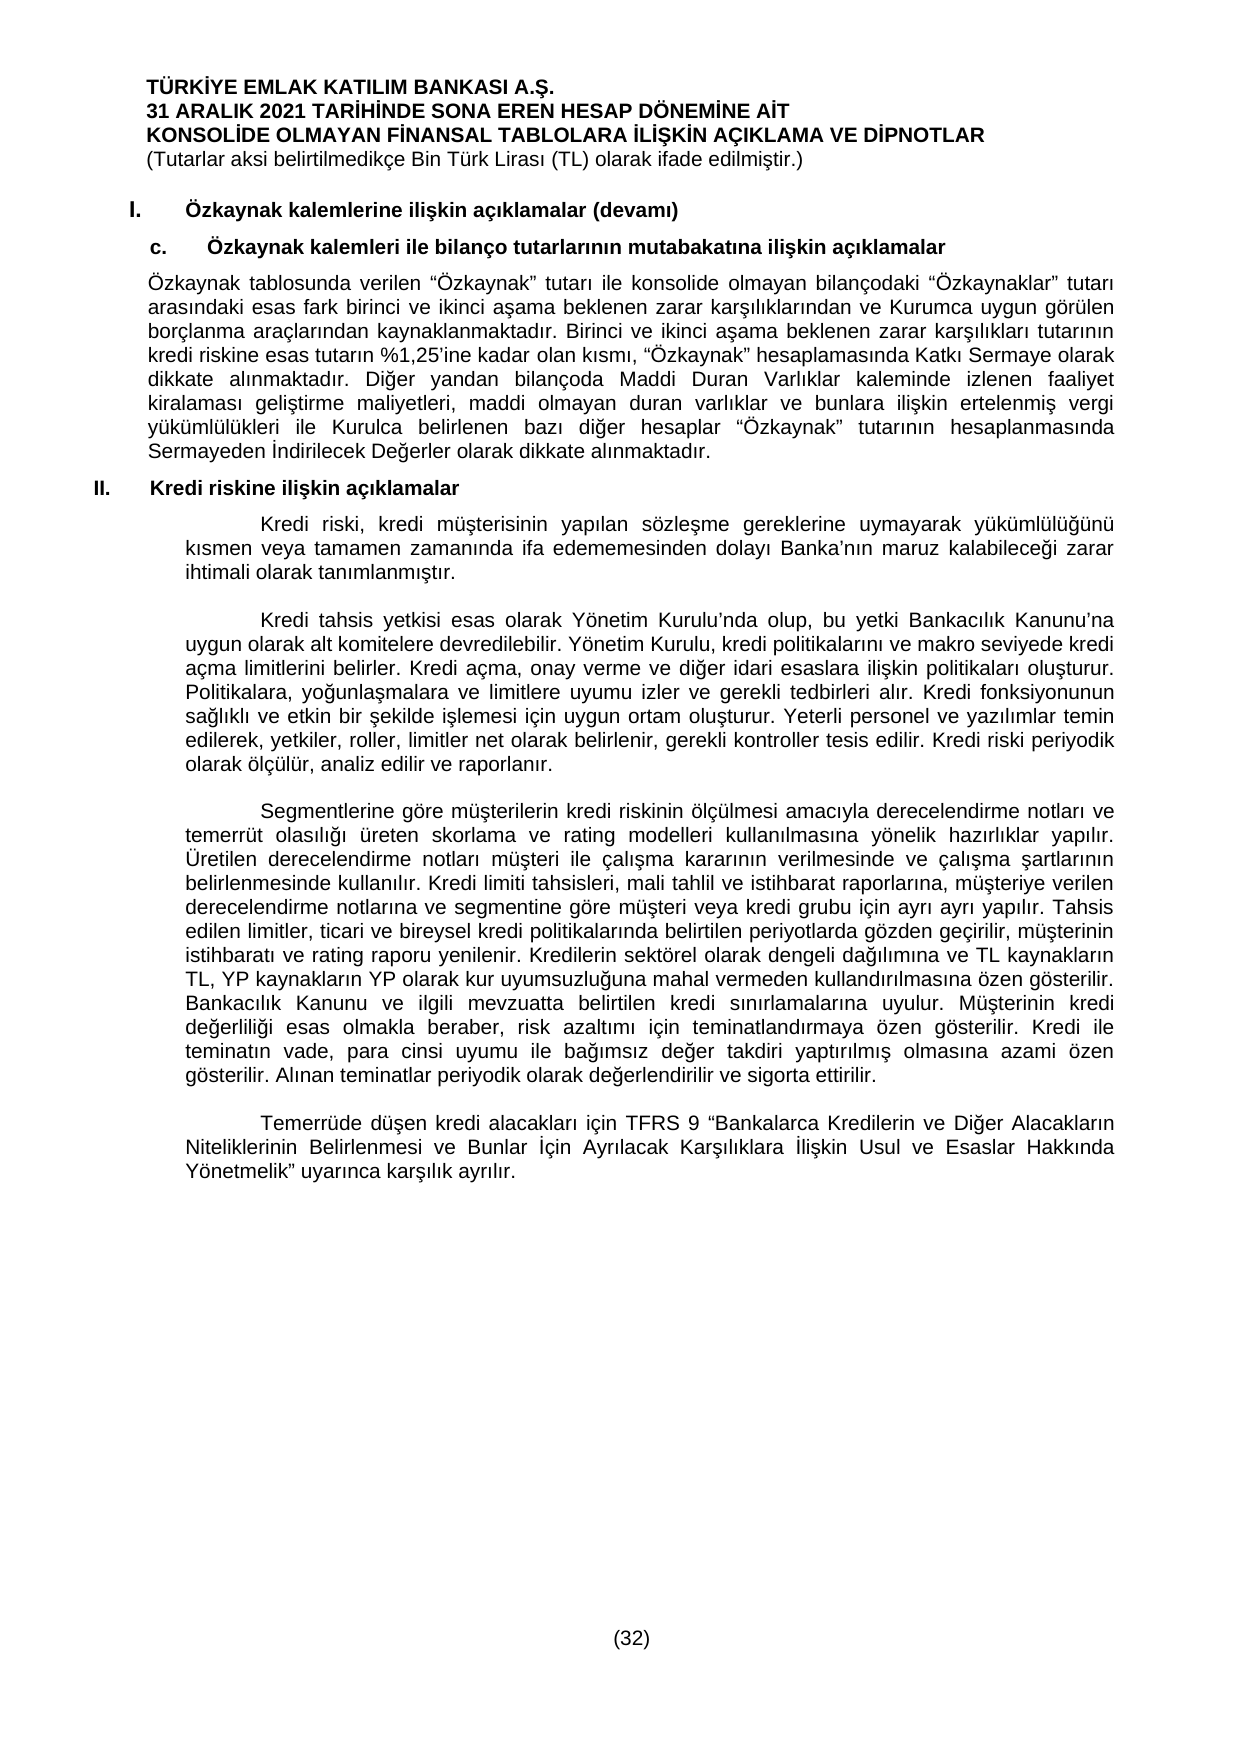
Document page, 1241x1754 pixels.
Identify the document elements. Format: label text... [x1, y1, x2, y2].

text Temerrüde düşen kredi alacakları için TFRS 9 “Bankalarca Kredilerin ve Diğer Alacakların Niteliklerinin Belirlenmesi ve Bunlar İçin Ayrılacak Karşılıklara İlişkin Usul ve Esaslar Hakkında Yönetmelik” uyarınca karşılık ayrılır. [185, 1111, 1116, 1183]
text c. Özkaynak kalemleri ile bilanço tutarlarının mutabakatına ilişkin açıklamalar [149, 235, 1116, 259]
text Segmentlerine göre müşterilerin kredi riskinin ölçülmesi amacıyla derecelendirme notları ve temerrüt olasılığı üreten skorlama ve rating modelleri kullanılmasına yönelik hazırlıklar yapılır. Üretilen derecelendirme notları müşteri ile çalışma kararının verilmesinde ve çalışma şartlarının belirlenmesinde kullanılır. Kredi limiti tahsisleri, mali tahlil ve istihbarat raporlarına, müşteriye verilen derecelendirme notlarına ve segmentine göre müşteri veya kredi grubu için ayrı ayrı yapılır. Tahsis edilen limitler, ticari ve bireysel kredi politikalarında belirtilen periyotlarda gözden geçirilir, müşterinin istihbaratı ve rating raporu yenilenir. Kredilerin sektörel olarak dengeli dağılımına ve TL kaynakların TL, YP kaynakların YP olarak kur uyumsuzluğuna mahal vermeden kullandırılmasına özen gösterilir. Bankacılık Kanunu ve ilgili mevzuatta belirtilen kredi sınırlamalarına uyulur. Müşterinin kredi değerliliği esas olmakla beraber, risk azaltımı için teminatlandırmaya özen gösterilir. Kredi ile teminatın vade, para cinsi uyumu ile bağımsız değer takdiri yaptırılmış olmasına azami özen gösterilir. Alınan teminatlar periyodik olarak değerlendirilir ve sigorta ettirilir. [185, 799, 1116, 1087]
text Kredi tahsis yetkisi esas olarak Yönetim Kurulu’nda olup, bu yetki Bankacılık Kanunu’na uygun olarak alt komitelere devredilebilir. Yönetim Kurulu, kredi politikalarını ve makro seviyede kredi açma limitlerini belirler. Kredi açma, onay verme ve diğer idari esaslara ilişkin politikaları oluşturur. Politikalara, yoğunlaşmalara ve limitlere uyumu izler ve gerekli tedbirleri alır. Kredi fonksiyonunun sağlıklı ve etkin bir şekilde işlemesi için uygun ortam oluşturur. Yeterli personel ve yazılımlar temin edilerek, yetkiler, roller, limitler net olarak belirlenir, gerekli kontroller tesis edilir. Kredi riski periyodik olarak ölçülür, analiz edilir ve raporlanır. [185, 608, 1116, 775]
text Özkaynak tablosunda verilen “Özkaynak” tutarı ile konsolide olmayan bilançodaki “Özkaynaklar” tutarı arasındaki esas fark birinci ve ikinci aşama beklenen zarar karşılıklarından ve Kurumca uygun görülen borçlanma araçlarından kaynaklanmaktadır. Birinci ve ikinci aşama beklenen zarar karşılıkları tutarının kredi riskine esas tutarın %1,25’ine kadar olan kısmı, “Özkaynak” hesaplamasında Katkı Sermaye olarak dikkate alınmaktadır. Diğer yandan bilançoda Maddi Duran Varlıklar kaleminde izlenen faaliyet kiralaması geliştirme maliyetleri, maddi olmayan duran varlıklar ve bunlara ilişkin ertelenmiş vergi yükümlülükleri ile Kurulca belirlenen bazı diğer hesaplar “Özkaynak” tutarının hesaplanmasında Sermayeden İndirilecek Değerler olarak dikkate alınmaktadır. [148, 343, 1116, 463]
text I. Özkaynak kalemlerine ilişkin açıklamalar (devamı) [129, 196, 1116, 222]
text II. Kredi riskine ilişkin açıklamalar [93, 475, 1116, 499]
list Kredi riski, kredi müşterisinin yapılan sözleşme gereklerine uymayarak yükümlülüğünü kısmen veya tamamen zamanında ifa edememesinden dolayı Banka’nın maruz kalabileceği zarar ihtimali olarak tanımlanmıştır. [185, 512, 1116, 584]
text Özkaynak tablosunda verilen “Özkaynak” tutarı ile konsolide olmayan bilançodaki “Özkaynaklar” tutarı arasındaki esas fark birinci ve ikinci aşama beklenen zarar karşılıklarından ve Kurumca uygun görülen borçlanma araçlarından kaynaklanmaktadır. Birinci ve ikinci aşama beklenen zarar karşılıkları tutarının kredi riskine esas tutarın %1,25’ine kadar olan kısmı, “Özkaynak” hesaplamasında Katkı Sermaye olarak dikkate alınmaktadır. Diğer yandan bilançoda Maddi Duran Varlıklar kaleminde izlenen faaliyet kiralaması geliştirme maliyetleri, maddi olmayan duran varlıklar ve bunlara ilişkin ertelenmiş vergi yükümlülükleri ile Kurulca belirlenen bazı diğer hesaplar “Özkaynak” tutarının hesaplanmasında Sermayeden İndirilecek Değerler olarak dikkate alınmaktadır. [148, 271, 1116, 319]
